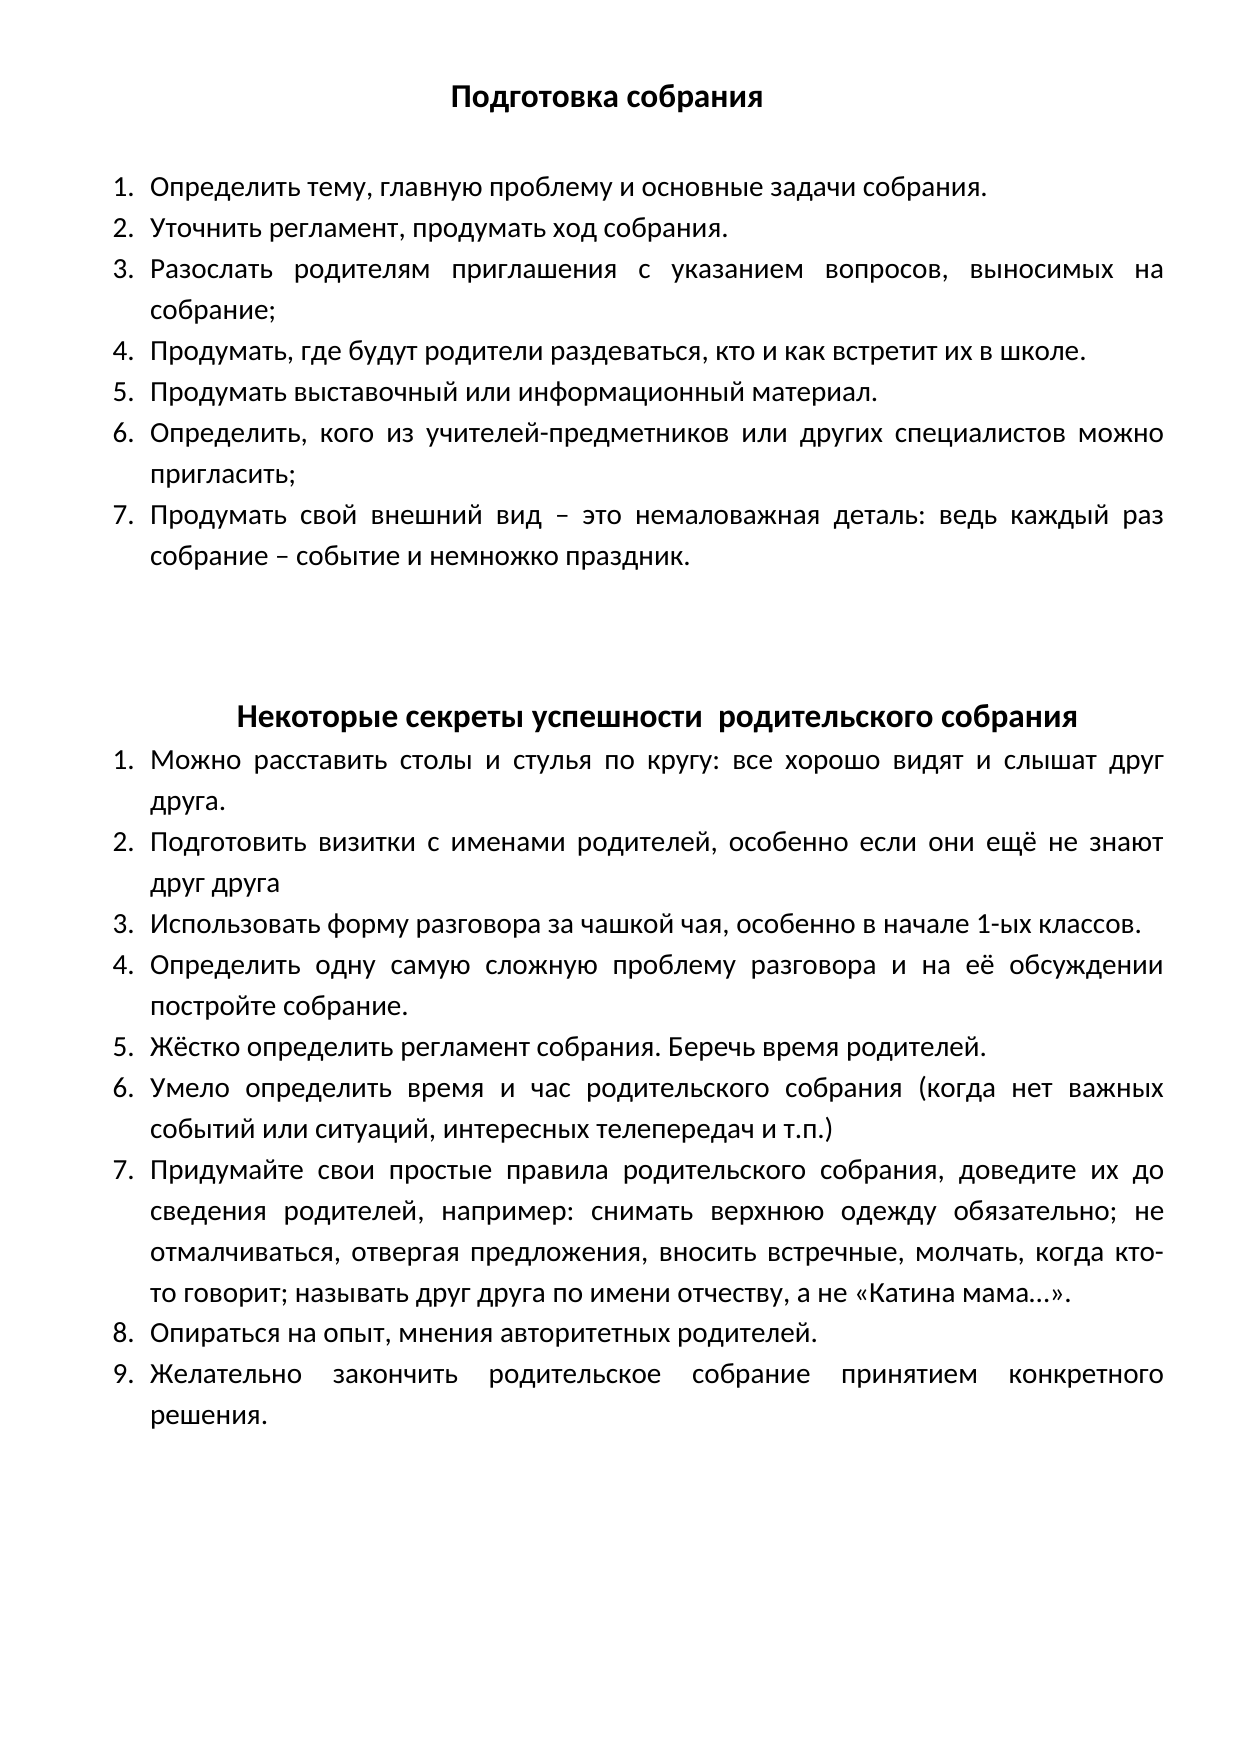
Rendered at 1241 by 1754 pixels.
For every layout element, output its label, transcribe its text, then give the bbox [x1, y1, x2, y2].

list Уточнить регламент, продумать ход собрания. [112, 209, 1165, 245]
list Некоторые секреты успешности родительского собрания [150, 695, 1165, 735]
list Определить одну самую сложную проблему разговора и на её обсуждении постройте собрание. [112, 946, 1165, 1023]
list Желательно закончить родительское собрание принятием конкретного решения. [112, 1356, 1165, 1432]
list Продумать свой внешний вид – это немаловажная деталь: ведь каждый раз собрание – событие и немножко праздник. [112, 496, 1165, 573]
list Определить тему, главную проблему и основные задачи собрания. [112, 168, 1165, 204]
list Опираться на опыт, мнения авторитетных родителей. [112, 1314, 1165, 1350]
list Подготовка собрания [262, 75, 1165, 116]
list Продумать выставочный или информационный материал. [112, 373, 1165, 409]
list Использовать форму разговора за чашкой чая, особенно в начале 1-ых классов. [112, 905, 1165, 941]
list Умело определить время и час родительского собрания (когда нет важных событий или ситуаций, интересных телепередач и т.п.) [112, 1069, 1165, 1146]
list Можно расставить столы и стулья по кругу: все хорошо видят и слышат друг друга. [112, 741, 1165, 818]
list Определить, кого из учителей-предметников или других специалистов можно пригласить; [112, 414, 1165, 491]
list Жёстко определить регламент собрания. Беречь время родителей. [112, 1028, 1165, 1064]
list Продумать, где будут родители раздеваться, кто и как встретит их в школе. [112, 332, 1165, 368]
list Придумайте свои простые правила родительского собрания, доведите их до сведения родителей, например: снимать верхнюю одежду обязательно; не отмалчиваться, отвергая предложения, вносить встречные, молчать, когда кто-то говорит; называть друг друга по имени отчеству, а не «Катина мама…». [112, 1151, 1165, 1309]
list Подготовить визитки с именами родителей, особенно если они ещё не знают друг друга [112, 823, 1165, 900]
list Разослать родителям приглашения с указанием вопросов, выносимых на собрание; [112, 250, 1165, 327]
